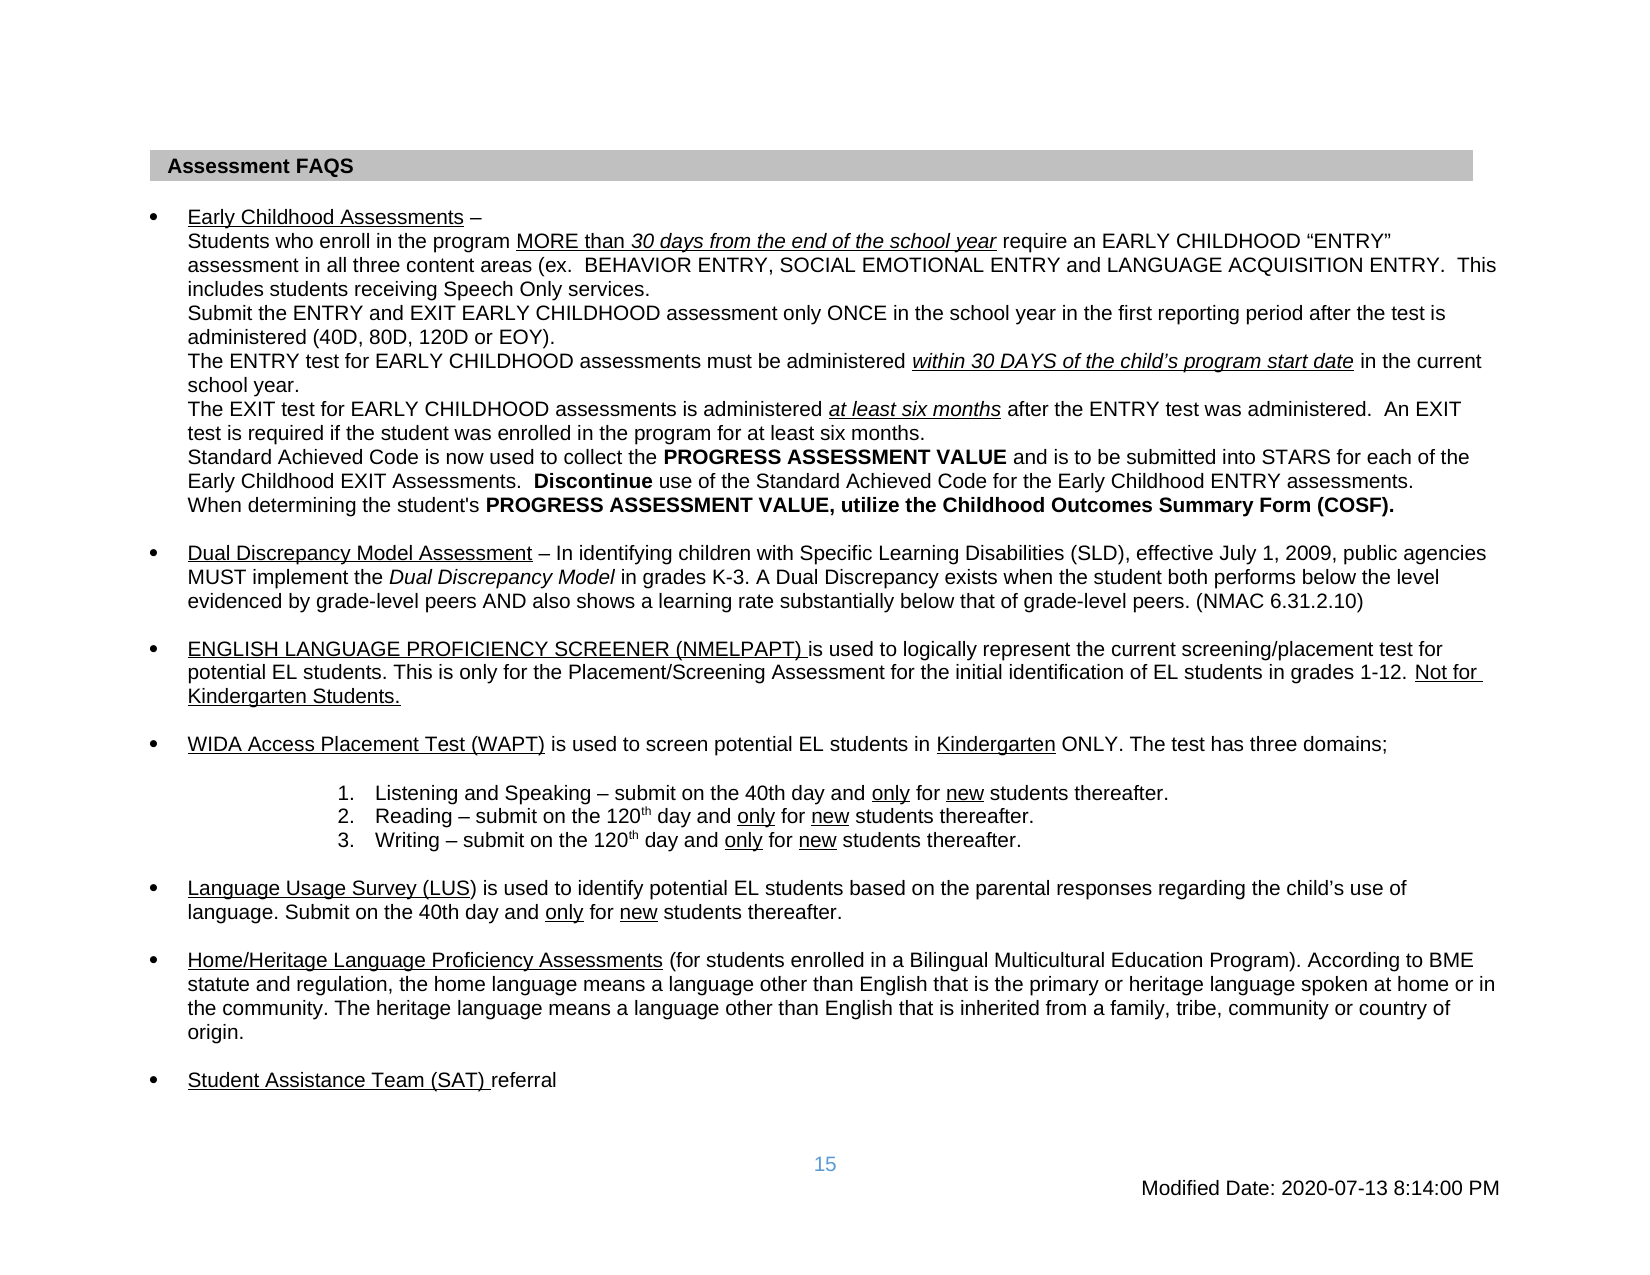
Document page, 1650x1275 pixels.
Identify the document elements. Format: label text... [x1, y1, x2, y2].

table_header Assessment FAQS [150, 150, 1473, 181]
list Home/Heritage Language Proficiency Assessments (for students enrolled in a Bilingual Multicultural Education Program). According to BME statute and regulation, the home language means a language other than English that is the primary or heritage language spoken at home or in the community. The heritage language means a language other than English that is inherited from a family, tribe, community or country of origin. [150, 948, 1500, 1044]
list Listening and Speaking – submit on the 40th day and only for new students thereafter. [337, 780, 1500, 804]
list Standard Achieved Code is now used to collect the PROGRESS ASSESSMENT VALUE and is to be submitted into STARS for each of the Early Childhood EXIT Assessments. Discontinue use of the Standard Achieved Code for the Early Childhood ENTRY assessments. [187, 444, 1500, 492]
list ENGLISH LANGUAGE PROFICIENCY SCREENER (NMELPAPT) is used to logically represent the current screening/placement test for potential EL students. This is only for the Placement/Screening Assessment for the initial identification of EL students in grades 1-12. Not for Kindergarten Students. [150, 636, 1500, 708]
list Language Usage Survey (LUS) is used to identify potential EL students based on the parental responses regarding the child’s use of language. Submit on the 40th day and only for new students thereafter. [150, 876, 1500, 924]
text Submit the ENTRY and EXIT EARLY CHILDHOOD assessment only ONCE in the school year in the first reporting period after the test is administered (40D, 80D, 120D or EOY). [187, 301, 1500, 349]
list Dual Discrepancy Model Assessment – In identifying children with Specific Learning Disabilities (SLD), effective July 1, 2009, public agencies MUST implement the Dual Discrepancy Model in grades K-3. A Dual Discrepancy exists when the student both performs below the level evidenced by grade-level peers AND also shows a learning rate substantially below that of grade-level peers. (NMAC 6.31.2.10) [150, 540, 1500, 612]
list Student Assistance Team (SAT) referral [150, 1068, 1500, 1092]
text Students who enroll in the program MORE than 30 days from the end of the school year require an EARLY CHILDHOOD “ENTRY” assessment in all three content areas (ex. BEHAVIOR ENTRY, SOCIAL EMOTIONAL ENTRY and LANGUAGE ACQUISITION ENTRY. This includes students receiving Speech Only services. [187, 229, 1500, 301]
text The ENTRY test for EARLY CHILDHOOD assessments must be administered within 30 DAYS of the child’s program start date in the current school year. [187, 349, 1500, 397]
list Reading – submit on the 120th day and only for new students thereafter. [337, 804, 1500, 828]
list WIDA Access Placement Test (WAPT) is used to screen potential EL students in Kindergarten ONLY. The test has three domains; [150, 732, 1500, 756]
list Early Childhood Assessments – [150, 205, 1500, 229]
text When determining the student's PROGRESS ASSESSMENT VALUE, utilize the Childhood Outcomes Summary Form (COSF). [187, 492, 1500, 516]
text The EXIT test for EARLY CHILDHOOD assessments is administered at least six months after the ENTRY test was administered. An EXIT test is required if the student was enrolled in the program for at least six months. [187, 397, 1500, 444]
list Writing – submit on the 120th day and only for new students thereafter. [337, 828, 1500, 852]
